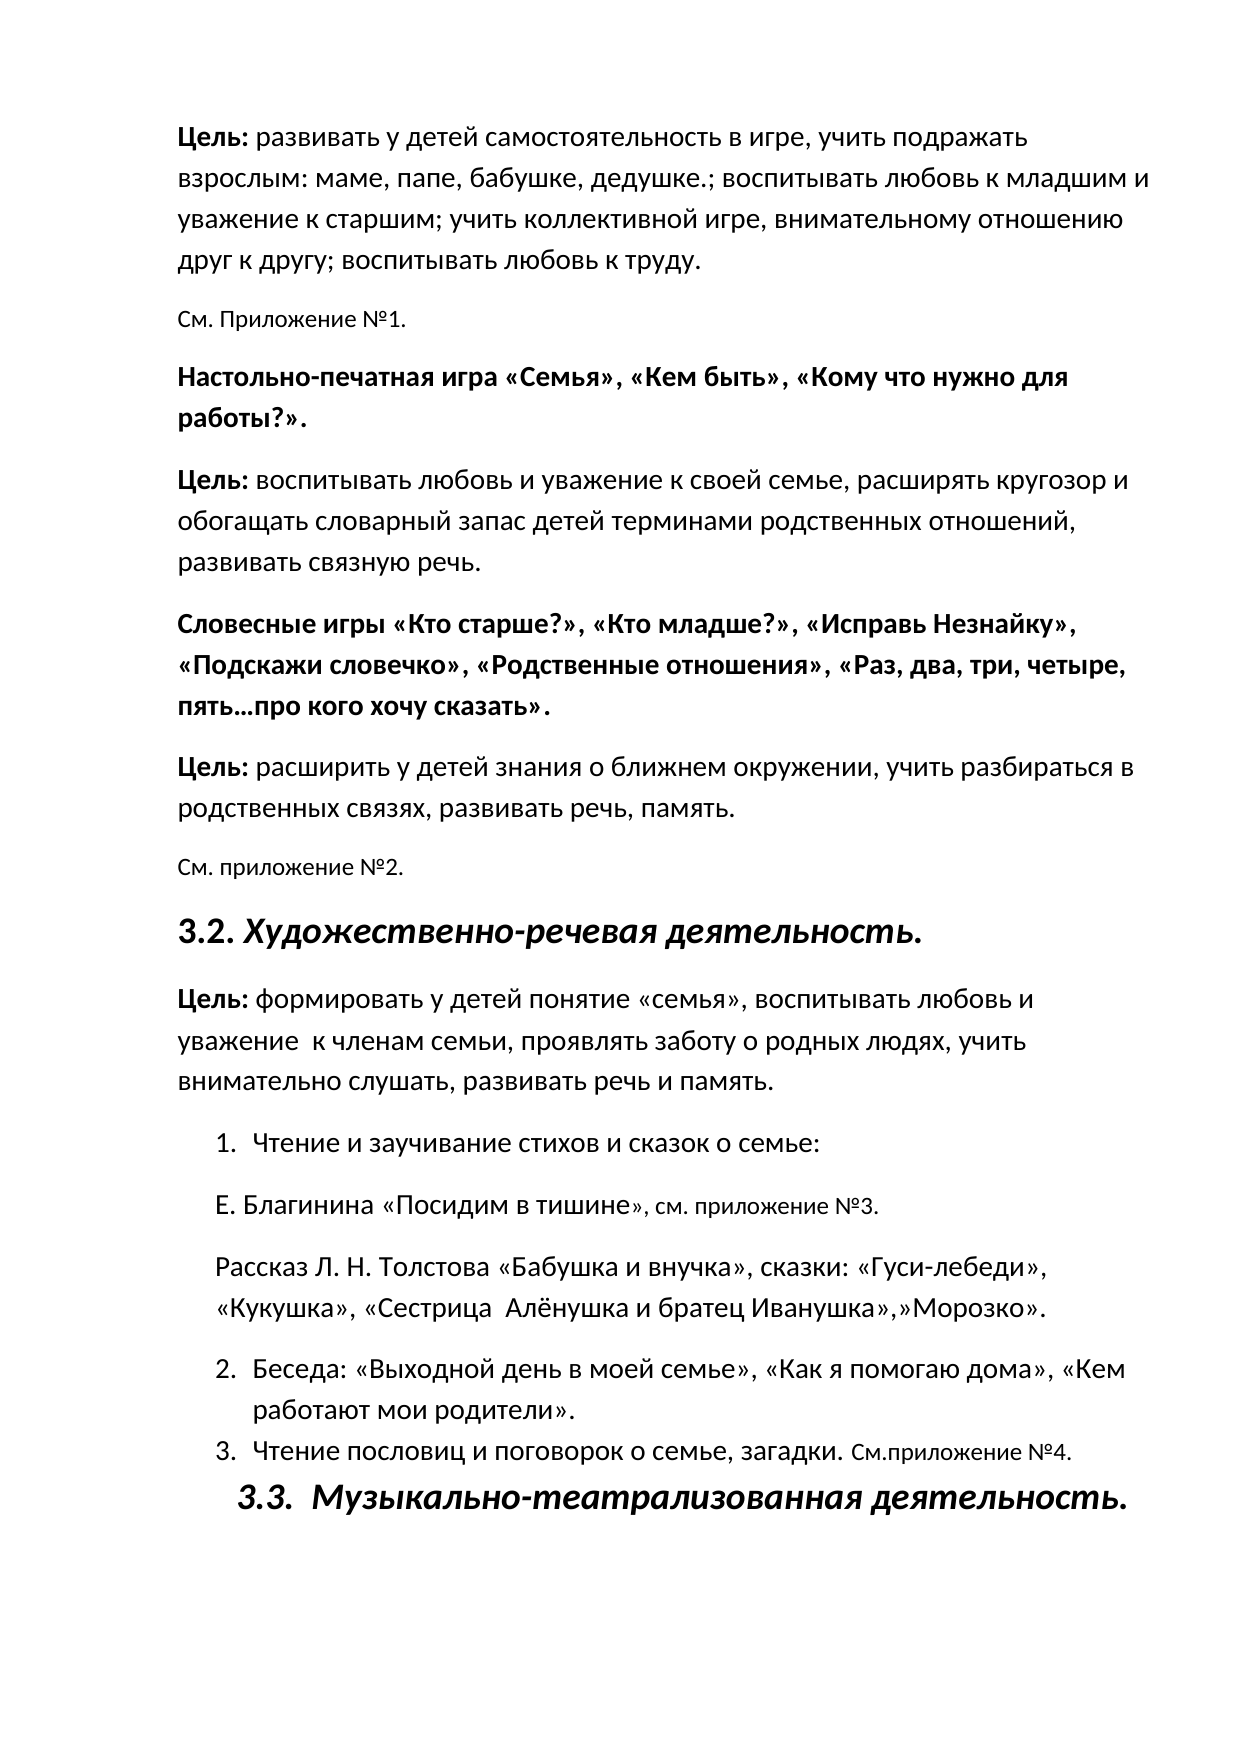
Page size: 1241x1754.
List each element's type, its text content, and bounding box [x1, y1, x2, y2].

text Цель: воспитывать любовь и уважение к своей семье, расширять кругозор и обогащать словарный запас детей терминами родственных отношений, развивать связную речь. [177, 461, 1152, 579]
text См. приложение №2. [177, 851, 1152, 882]
text 3.2. Художественно-речевая деятельность. [177, 907, 1152, 953]
text Настольно-печатная игра «Семья», «Кем быть», «Кому что нужно для работы?». [177, 358, 1152, 435]
text Рассказ Л. Н. Толстова «Бабушка и внучка», сказки: «Гуси-лебеди», «Кукушка», «Сестрица Алёнушка и братец Иванушка»,»Морозко». [215, 1248, 1152, 1324]
text Е. Благинина «Посидим в тишине», см. приложение №3. [215, 1186, 1152, 1222]
text Цель: развивать у детей самостоятельность в игре, учить подражать взрослым: маме, папе, бабушке, дедушке.; воспитывать любовь к младшим и уважение к старшим; учить коллективной игре, внимательному отношению друг к другу; воспитывать любовь к труду. [177, 118, 1152, 277]
text См. Приложение №1. [177, 303, 1152, 333]
list Чтение и заучивание стихов и сказок о семье: [215, 1124, 1152, 1160]
list Музыкально-театрализованная деятельность. [236, 1473, 1152, 1519]
text Словесные игры «Кто старше?», «Кто младше?», «Исправь Незнайку», «Подскажи словечко», «Родственные отношения», «Раз, два, три, четыре, пять…про кого хочу сказать». [177, 605, 1152, 722]
text Цель: расширить у детей знания о ближнем окружении, учить разбираться в родственных связях, развивать речь, память. [177, 748, 1152, 825]
text Цель: формировать у детей понятие «семья», воспитывать любовь и уважение к членам семьи, проявлять заботу о родных людях, учить внимательно слушать, развивать речь и память. [177, 981, 1152, 1098]
list Чтение пословиц и поговорок о семье, загадки. См.приложение №4. [215, 1432, 1152, 1468]
list Беседа: «Выходной день в моей семье», «Как я помогаю дома», «Кем работают мои родители». [215, 1351, 1152, 1427]
